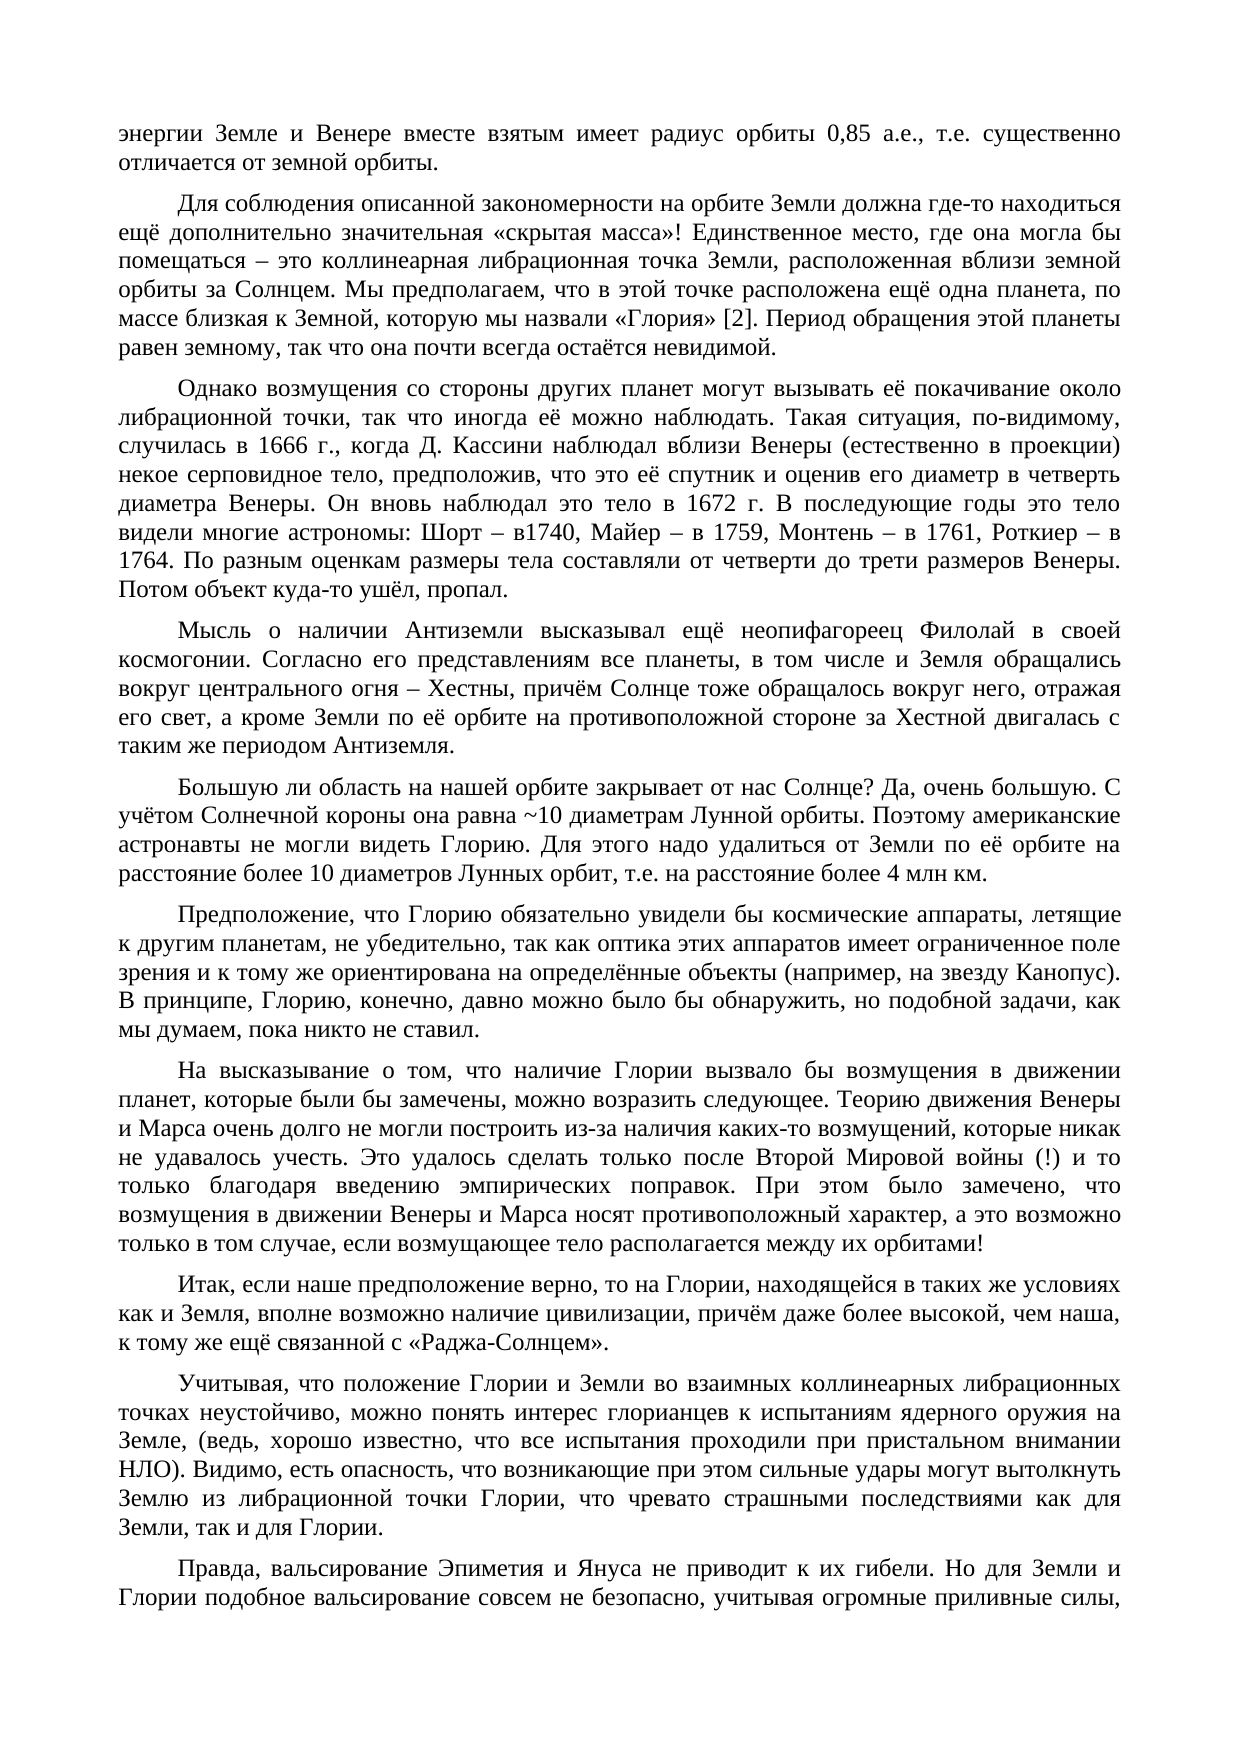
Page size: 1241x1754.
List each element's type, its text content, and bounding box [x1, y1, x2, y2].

text Для соблюдения описанной закономерности на орбите Земли должна где-то находиться ещё дополнительно значительная «скрытая масса»! Единственное место, где она могла бы помещаться – это коллинеарная либрационная точка Земли, расположенная вблизи земной орбиты за Солнцем. Мы предполагаем, что в этой точке расположена ещё одна планета, по массе близкая к Земной, которую мы назвали «Глория» [2]. Период обращения этой планеты равен земному, так что она почти всегда остаётся невидимой. [118, 188, 1122, 361]
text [118, 118, 1122, 176]
text Предположение, что Глорию обязательно увидели бы космические аппараты, летящие к другим планетам, не убедительно, так как оптика этих аппаратов имеет ограниченное поле зрения и к тому же ориентирована на определённые объекты (например, на звезду Канопус). В принципе, Глорию, конечно, давно можно было бы обнаружить, но подобной задачи, как мы думаем, пока никто не ставил. [118, 899, 1122, 1043]
text Однако возмущения со стороны других планет могут вызывать её покачивание около либрационной точки, так что иногда её можно наблюдать. Такая ситуация, по-видимому, случилась в 1666 г., когда Д. Кассини наблюдал вблизи Венеры (естественно в проекции) некое серповидное тело, предположив, что это её спутник и оценив его диаметр в четверть диаметра Венеры. Он вновь наблюдал это тело в 1672 г. В последующие годы это тело видели многие астрономы: Шорт – в1740, Майер – в 1759, Монтень – в 1761, Роткиер – в 1764. По разным оценкам размеры тела составляли от четверти до трети размеров Венеры. Потом объект куда-то ушёл, пропал. [118, 373, 1122, 603]
text Большую ли область на нашей орбите закрывает от нас Солнце? Да, очень большую. С учётом Солнечной короны она равна ~10 диаметрам Лунной орбиты. Поэтому американские астронавты не могли видеть Глорию. Для этого надо удалиться от Земли по её орбите на расстояние более 10 диаметров Лунных орбит, т.е. на расстояние более 4 млн км. [118, 772, 1122, 887]
text Учитывая, что положение Глории и Земли во взаимных коллинеарных либрационных точках неустойчиво, можно понять интерес глорианцев к испытаниям ядерного оружия на Земле, (ведь, хорошо известно, что все испытания проходили при пристальном внимании НЛО). Видимо, есть опасность, что возникающие при этом сильные удары могут вытолкнуть Землю из либрационной точки Глории, что чревато страшными последствиями как для Земли, так и для Глории. [118, 1368, 1122, 1541]
text Мысль о наличии Антиземли высказывал ещё неопифагореец Филолай в своей космогонии. Согласно его представлениям все планеты, в том числе и Земля обращались вокруг центрального огня – Хестны, причём Солнце тоже обращалось вокруг него, отражая его свет, а кроме Земли по её орбите на противоположной стороне за Хестной двигалась с таким же периодом Антиземля. [118, 616, 1122, 759]
text На высказывание о том, что наличие Глории вызвало бы возмущения в движении планет, которые были бы замечены, можно возразить следующее. Теорию движения Венеры и Марса очень долго не могли построить из-за наличия каких-то возмущений, которые никак не удавалось учесть. Это удалось сделать только после Второй Мировой войны (!) и то только благодаря введению эмпирических поправок. При этом было замечено, что возмущения в движении Венеры и Марса носят противоположный характер, а это возможно только в том случае, если возмущающее тело располагается между их орбитами! [118, 1056, 1122, 1257]
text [118, 1553, 1122, 1611]
text Итак, если наше предположение верно, то на Глории, находящейся в таких же условиях как и Земля, вполне возможно наличие цивилизации, причём даже более высокой, чем наша, к тому же ещё связанной с «Раджа-Солнцем». [118, 1269, 1122, 1356]
